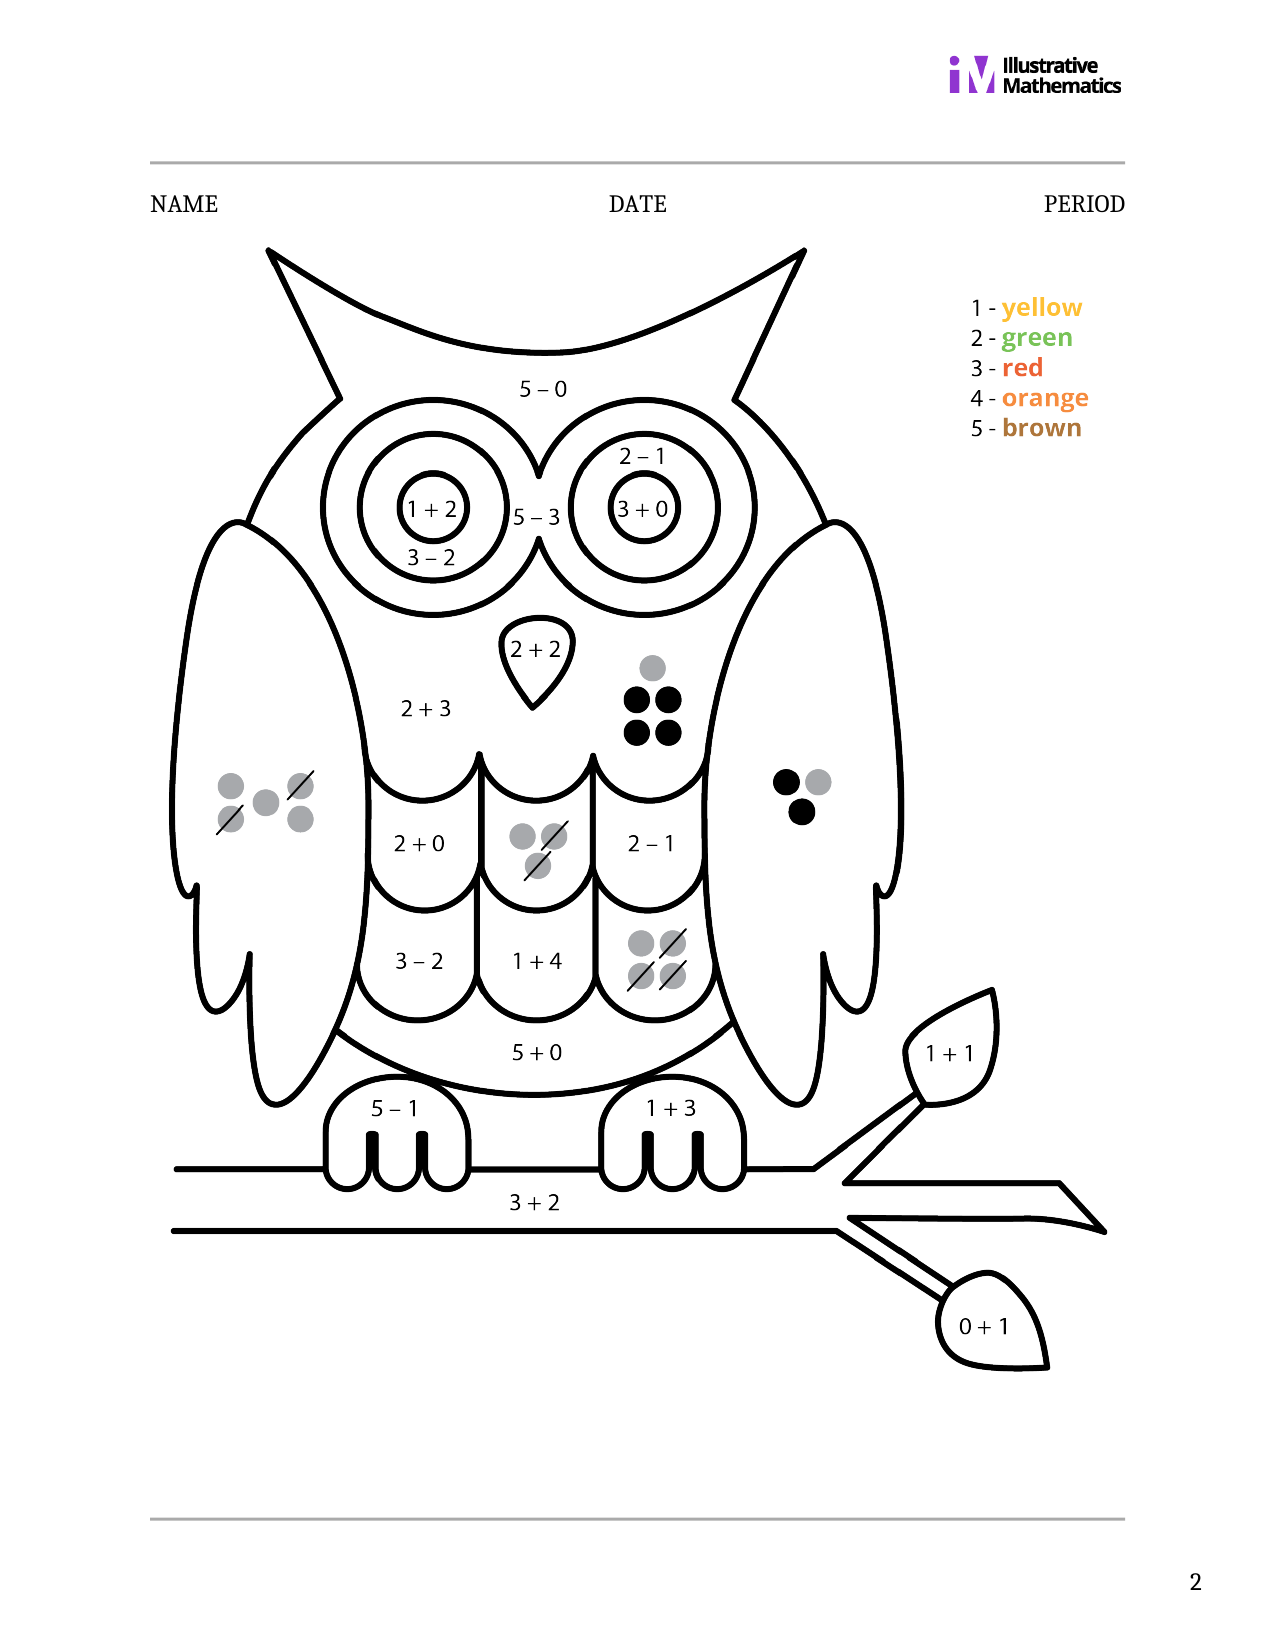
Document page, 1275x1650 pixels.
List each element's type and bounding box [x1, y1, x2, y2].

picture [168, 247, 1108, 1372]
picture [949, 55, 1121, 93]
